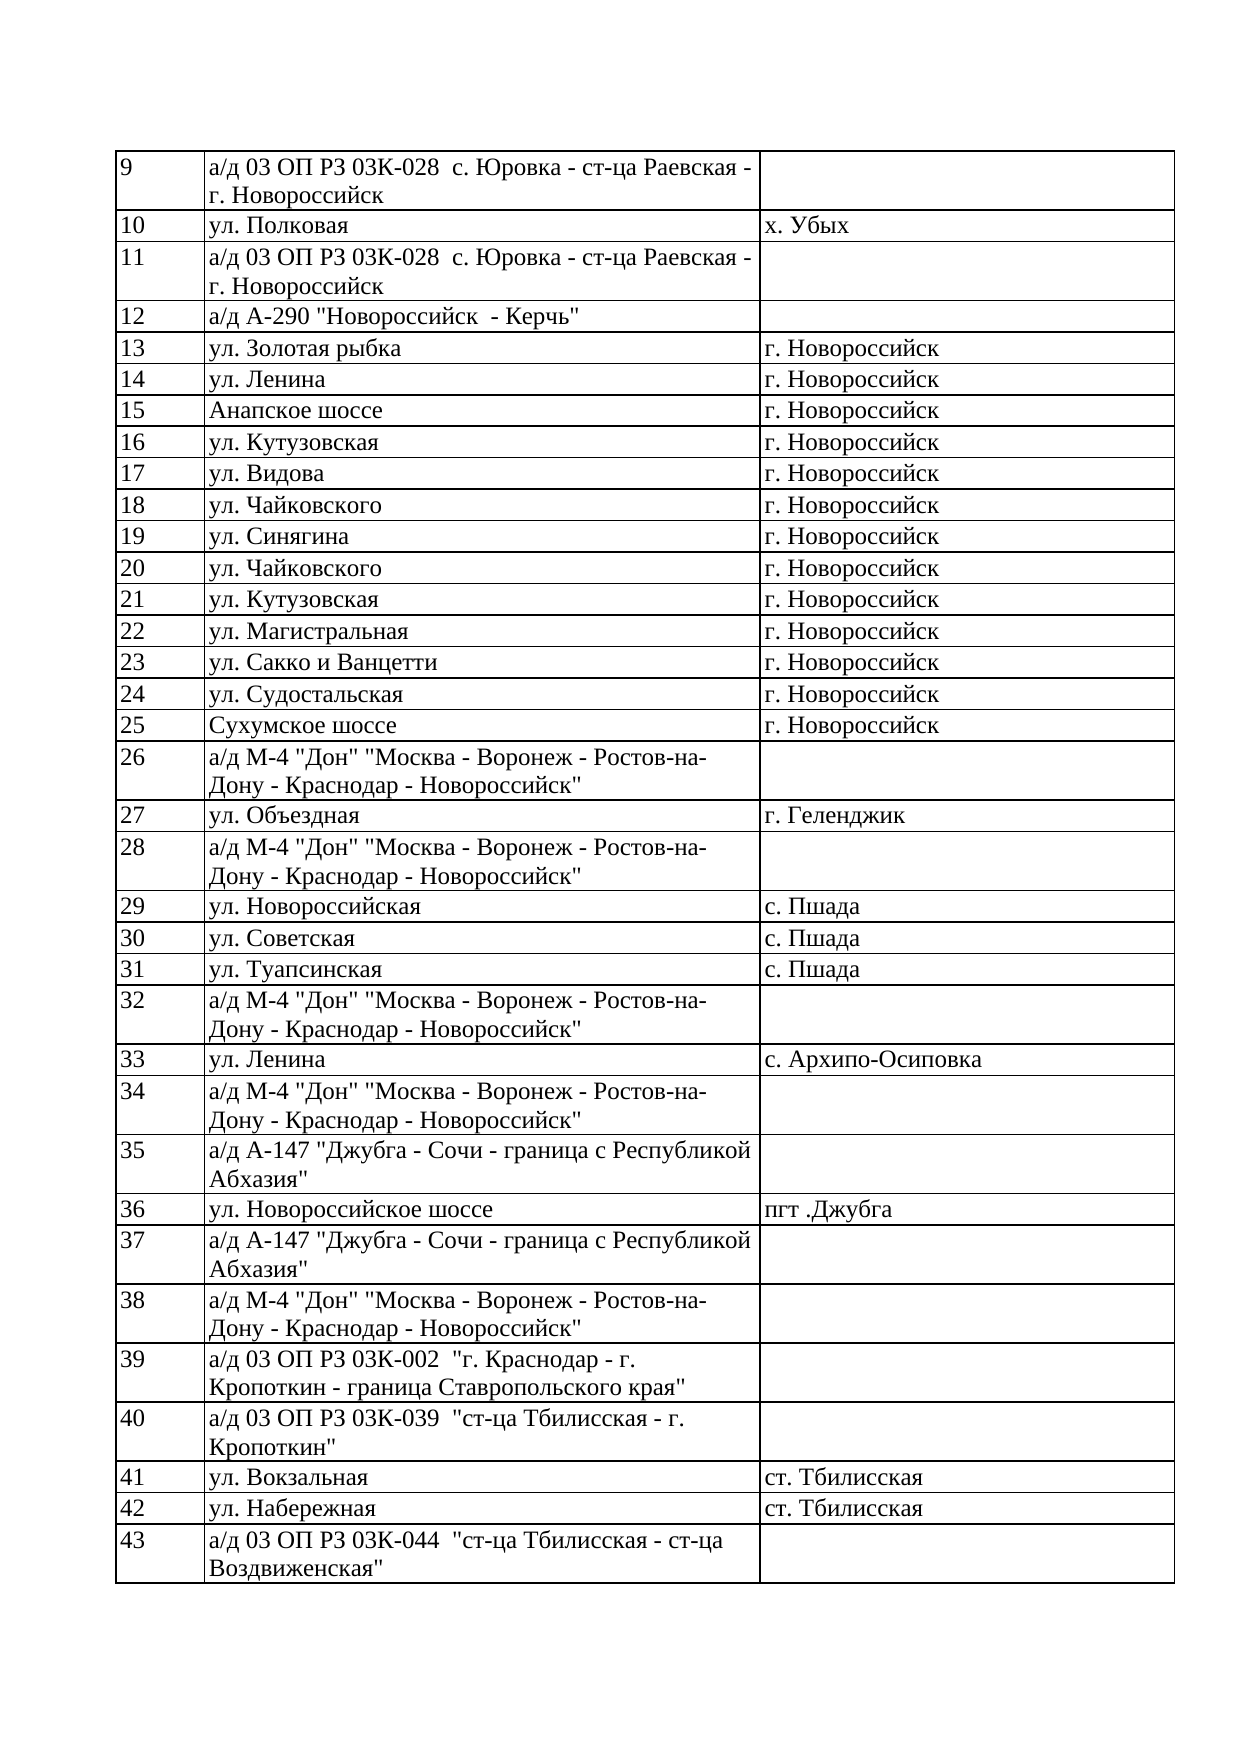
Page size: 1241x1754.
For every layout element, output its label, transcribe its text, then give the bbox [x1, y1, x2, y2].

table_cell ул. Полковая [205, 211, 759, 241]
table_cell 31 [117, 954, 204, 984]
table_cell г. Новороссийск [761, 364, 1174, 394]
table_cell ул. Синягина [205, 521, 759, 551]
table_cell ул. Судостальская [205, 679, 759, 708]
table_cell [761, 301, 1174, 331]
table_cell 20 [117, 553, 204, 583]
table_cell г. Новороссийск [761, 553, 1174, 583]
table_cell [761, 1344, 1174, 1401]
table_cell [761, 1076, 1174, 1133]
table_cell ул. Советская [205, 923, 759, 952]
table_cell 30 [117, 923, 204, 952]
table_cell а/д М-4 "Дон" "Москва - Воронеж - Ростов-на-Дону - Краснодар - Новороссийск" [205, 1076, 759, 1133]
table_cell Анапское шоссе [205, 396, 759, 425]
table_cell [761, 152, 1174, 209]
table_cell г. Новороссийск [761, 333, 1174, 362]
table_cell ул. Новороссийское шоссе [205, 1194, 759, 1224]
table_cell г. Новороссийск [761, 584, 1174, 614]
table_cell 19 [117, 521, 204, 551]
table_cell ул. Объездная [205, 801, 759, 831]
table_cell ул. Ленина [205, 1045, 759, 1074]
table_cell 14 [117, 364, 204, 394]
table_cell 17 [117, 458, 204, 488]
table_cell а/д М-4 "Дон" "Москва - Воронеж - Ростов-на-Дону - Краснодар - Новороссийск" [205, 1285, 759, 1342]
table_cell [761, 1525, 1174, 1582]
table_cell 24 [117, 679, 204, 708]
table_cell ул. Сакко и Ванцетти [205, 647, 759, 677]
table_cell 35 [117, 1135, 204, 1193]
table_cell 43 [117, 1525, 204, 1582]
table_cell г. Новороссийск [761, 458, 1174, 488]
table_cell с. Пшада [761, 891, 1174, 921]
table_cell г. Новороссийск [761, 616, 1174, 646]
table_cell г. Новороссийск [761, 679, 1174, 708]
table_cell 21 [117, 584, 204, 614]
table_cell 33 [117, 1045, 204, 1074]
table_cell ул. Новороссийская [205, 891, 759, 921]
table_cell ул. Набережная [205, 1493, 759, 1523]
table_cell 41 [117, 1462, 204, 1492]
table_cell 40 [117, 1403, 204, 1460]
table_cell пгт .Джубга [761, 1194, 1174, 1224]
table_cell а/д М-4 "Дон" "Москва - Воронеж - Ростов-на-Дону - Краснодар - Новороссийск" [205, 986, 759, 1043]
table_cell а/д 03 ОП РЗ 03К-028 с. Юровка - ст-ца Раевская - г. Новороссийск [205, 152, 759, 209]
table_cell 15 [117, 396, 204, 425]
table_cell с. Архипо-Осиповка [761, 1045, 1174, 1074]
table_cell г. Новороссийск [761, 427, 1174, 457]
table_cell 39 [117, 1344, 204, 1401]
table_cell с. Пшада [761, 923, 1174, 952]
table_cell г. Новороссийск [761, 647, 1174, 677]
table_cell г. Новороссийск [761, 710, 1174, 740]
table_cell ул. Магистральная [205, 616, 759, 646]
table_cell ул. Чайковского [205, 490, 759, 520]
table_cell а/д А-147 "Джубга - Сочи - граница с Республикой Абхазия" [205, 1226, 759, 1283]
table_cell 34 [117, 1076, 204, 1133]
table_cell 32 [117, 986, 204, 1043]
table_cell [761, 832, 1174, 889]
table_cell 25 [117, 710, 204, 740]
table_cell 9 [117, 152, 204, 209]
table_cell а/д 03 ОП РЗ 03К-039 "ст-ца Тбилисская - г. Кропоткин" [205, 1403, 759, 1460]
table_cell а/д 03 ОП РЗ 03К-028 с. Юровка - ст-ца Раевская - г. Новороссийск [205, 242, 759, 299]
table_cell Сухумское шоссе [205, 710, 759, 740]
table_cell ул. Вокзальная [205, 1462, 759, 1492]
table_cell ст. Тбилисская [761, 1462, 1174, 1492]
table_cell 27 [117, 801, 204, 831]
table_cell 18 [117, 490, 204, 520]
table_cell а/д А-290 "Новороссийск - Керчь" [205, 301, 759, 331]
table_cell [761, 242, 1174, 299]
table_cell [761, 1226, 1174, 1283]
table_cell ул. Ленина [205, 364, 759, 394]
table_cell [761, 1285, 1174, 1342]
table_cell [761, 742, 1174, 799]
table_cell 13 [117, 333, 204, 362]
table_cell г. Новороссийск [761, 490, 1174, 520]
table_cell ул. Туапсинская [205, 954, 759, 984]
table_cell 29 [117, 891, 204, 921]
table_cell 36 [117, 1194, 204, 1224]
table_cell 11 [117, 242, 204, 299]
table_cell 26 [117, 742, 204, 799]
table_cell ул. Кутузовская [205, 427, 759, 457]
table_cell ул. Кутузовская [205, 584, 759, 614]
table_cell 42 [117, 1493, 204, 1523]
table_cell а/д 03 ОП РЗ 03К-002 "г. Краснодар - г. Кропоткин - граница Ставропольского края" [205, 1344, 759, 1401]
table_cell 37 [117, 1226, 204, 1283]
table_cell 23 [117, 647, 204, 677]
table_cell ул. Чайковского [205, 553, 759, 583]
table_cell [761, 1403, 1174, 1460]
table_cell а/д А-147 "Джубга - Сочи - граница с Республикой Абхазия" [205, 1135, 759, 1193]
table_cell г. Новороссийск [761, 396, 1174, 425]
table_cell г. Новороссийск [761, 521, 1174, 551]
table_cell 16 [117, 427, 204, 457]
table_cell 10 [117, 211, 204, 241]
table_cell ул. Золотая рыбка [205, 333, 759, 362]
table_cell 38 [117, 1285, 204, 1342]
table_cell ст. Тбилисская [761, 1493, 1174, 1523]
table_cell с. Пшада [761, 954, 1174, 984]
table_cell 22 [117, 616, 204, 646]
table_cell а/д М-4 "Дон" "Москва - Воронеж - Ростов-на-Дону - Краснодар - Новороссийск" [205, 832, 759, 889]
table_cell х. Убых [761, 211, 1174, 241]
table_cell ул. Видова [205, 458, 759, 488]
table_cell [761, 1135, 1174, 1193]
table_cell 12 [117, 301, 204, 331]
table_cell а/д 03 ОП РЗ 03К-044 "ст-ца Тбилисская - ст-ца Воздвиженская" [205, 1525, 759, 1582]
table_cell 28 [117, 832, 204, 889]
table_cell а/д М-4 "Дон" "Москва - Воронеж - Ростов-на-Дону - Краснодар - Новороссийск" [205, 742, 759, 799]
table_cell г. Геленджик [761, 801, 1174, 831]
table_cell [761, 986, 1174, 1043]
